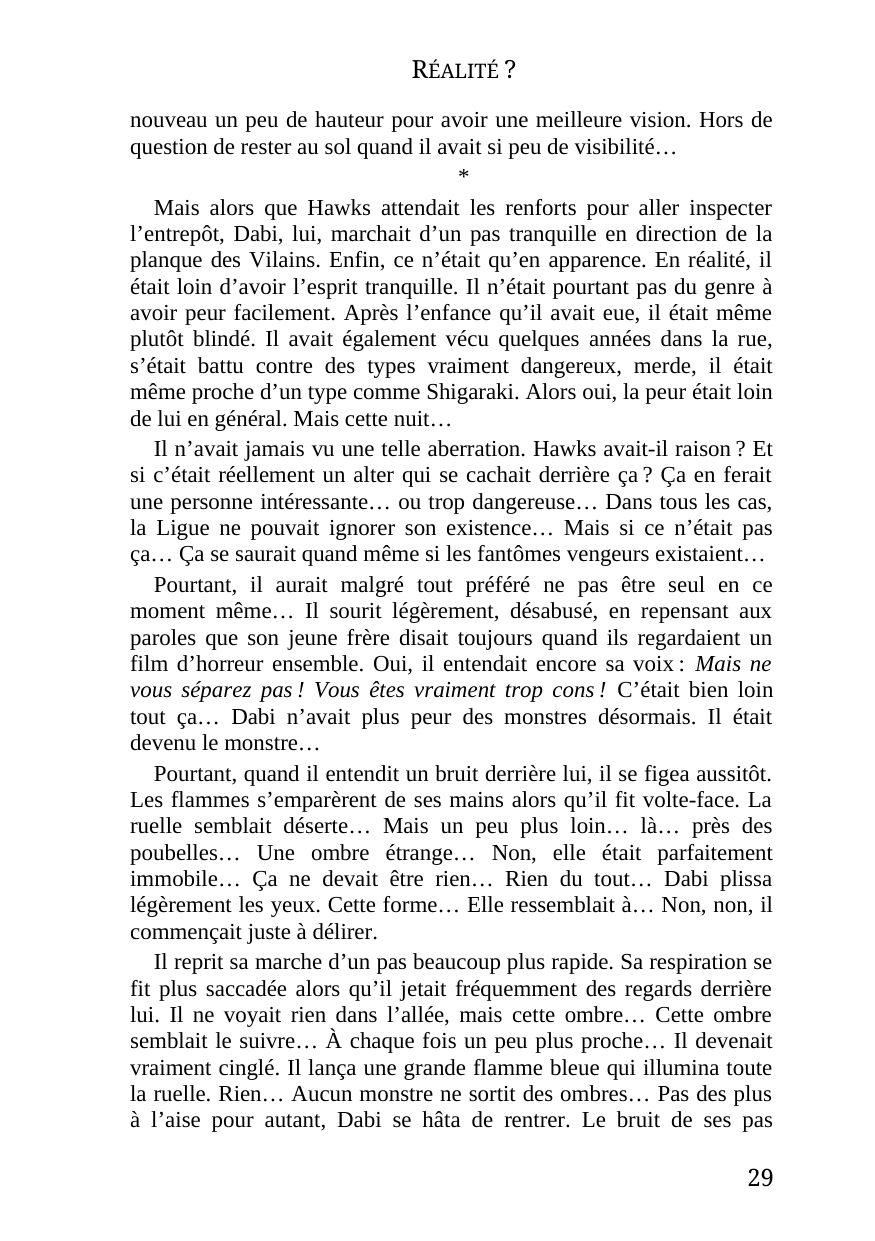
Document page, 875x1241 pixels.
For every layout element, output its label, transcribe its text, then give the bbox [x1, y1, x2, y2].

text Mais alors que Hawks attendait les renforts pour aller inspecter l’entrepôt, Dabi, lui, marchait d’un pas tranquille en direction de la planque des Vilains. Enfin, ce n’était qu’en apparence. En réalité, il était loin d’avoir l’esprit tranquille. Il n’était pourtant pas du genre à avoir peur facilement. Après l’enfance qu’il avait eue, il était même plutôt blindé. Il avait également vécu quelques années dans la rue, s’était battu contre des types vraiment dangereux, merde, il était même proche d’un type comme Shigaraki. Alors oui, la peur était loin de lui en général. Mais cette nuit… [130, 194, 774, 431]
text Il n’avait jamais vu une telle aberration. Hawks avait-il raison ? Et si c’était réellement un alter qui se cachait derrière ça ? Ça en ferait une personne intéressante… ou trop dangereuse… Dans tous les cas, la Ligue ne pouvait ignorer son existence… Mais si ce n’était pas ça… Ça se saurait quand même si les fantômes vengeurs existaient… [130, 435, 774, 567]
text * [130, 163, 774, 189]
text Pourtant, quand il entendit un bruit derrière lui, il se figea aussitôt. Les flammes s’emparèrent de ses mains alors qu’il fit volte-face. La ruelle semblait déserte… Mais un peu plus loin… là… près des poubelles… Une ombre étrange… Non, elle était parfaitement immobile… Ça ne devait être rien… Rien du tout… Dabi plissa légèrement les yeux. Cette forme… Elle ressemblait à… Non, non, il commençait juste à délirer. [130, 760, 774, 944]
text Pourtant, il aurait malgré tout préféré ne pas être seul en ce moment même… Il sourit légèrement, désabusé, en repensant aux paroles que son jeune frère disait toujours quand ils regardaient un film d’horreur ensemble. Oui, il entendait encore sa voix : Mais ne vous séparez pas ! Vous êtes vraiment trop cons ! C’était bien loin tout ça… Dabi n’avait plus peur des monstres désormais. Il était devenu le monstre… [130, 571, 774, 756]
